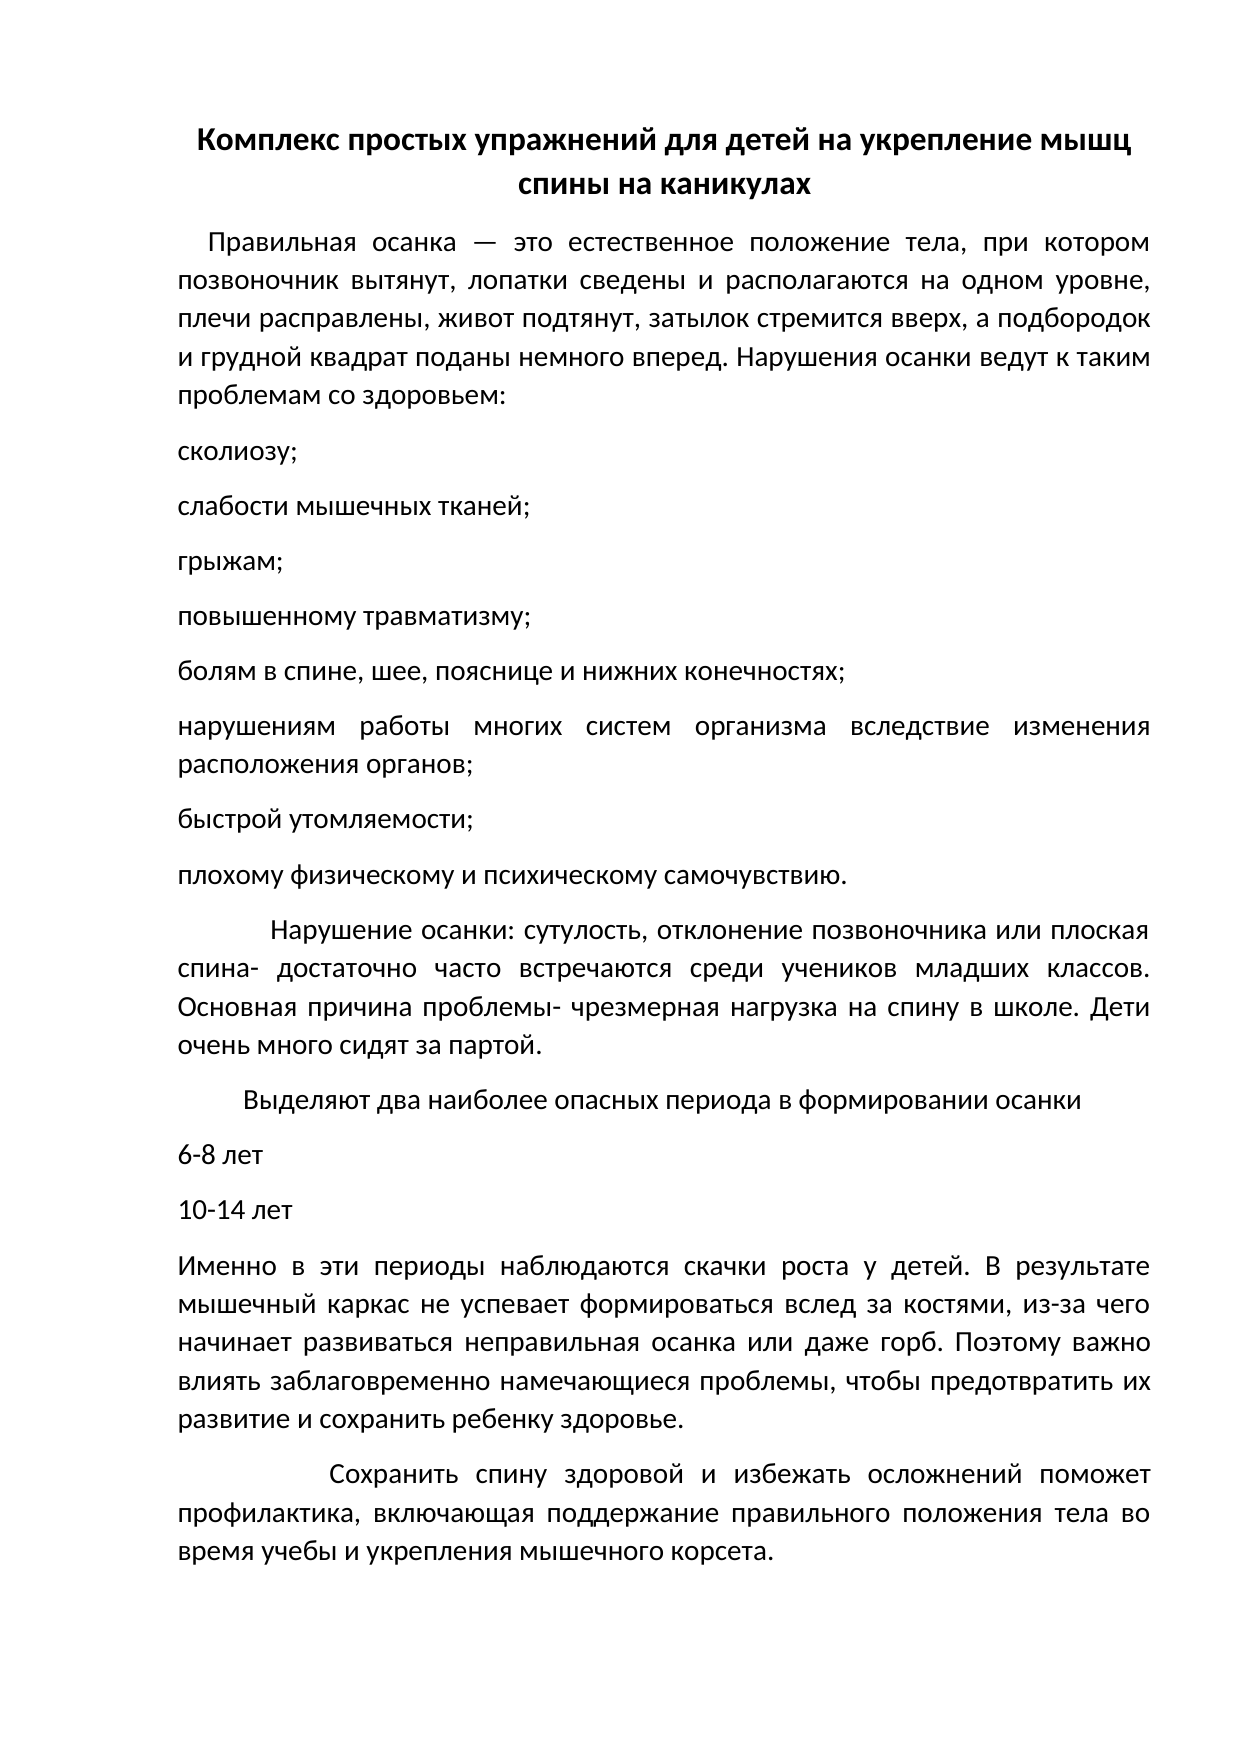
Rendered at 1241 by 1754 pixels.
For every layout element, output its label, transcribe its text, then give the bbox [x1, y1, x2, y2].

text 10-14 лет [177, 1191, 1152, 1227]
text грыжам; [177, 542, 1152, 577]
text слабости мышечных тканей; [177, 487, 1152, 522]
text повышенному травматизму; [177, 597, 1152, 632]
text 6-8 лет [177, 1136, 1152, 1172]
text сколиозу; [177, 432, 1152, 467]
text Именно в эти периоды наблюдаются скачки роста у детей. В результате мышечный каркас не успевает формироваться вслед за костями, из-за чего начинает развиваться неправильная осанка или даже горб. Поэтому важно влиять заблаговременно намечающиеся проблемы, чтобы предотвратить их развитие и сохранить ребенку здоровье. [177, 1247, 1152, 1436]
text Сохранить спину здоровой и избежать осложнений поможет профилактика, включающая поддержание правильного положения тела во время учебы и укрепления мышечного корсета. [177, 1455, 1152, 1568]
text болям в спине, шее, пояснице и нижних конечностях; [177, 652, 1152, 688]
text Правильная осанка — это естественное положение тела, при котором позвоночник вытянут, лопатки сведены и располагаются на одном уровне, плечи расправлены, живот подтянут, затылок стремится вверх, а подбородок и грудной квадрат поданы немного вперед. Нарушения осанки ведут к таким проблемам со здоровьем: [177, 223, 1152, 412]
text Выделяют два наиболее опасных периода в формировании осанки [177, 1081, 1152, 1117]
text Нарушение осанки: сутулость, отклонение позвоночника или плоская спина- достаточно часто встречаются среди учеников младших классов. Основная причина проблемы- чрезмерная нагрузка на спину в школе. Дети очень много сидят за партой. [177, 911, 1152, 1062]
text плохому физическому и психическому самочувствию. [177, 856, 1152, 891]
text нарушениям работы многих систем организма вследствие изменения расположения органов; [177, 707, 1152, 781]
text быстрой утомляемости; [177, 801, 1152, 836]
text Комплекс простых упражнений для детей на укрепление мышц спины на каникулах [177, 118, 1152, 203]
